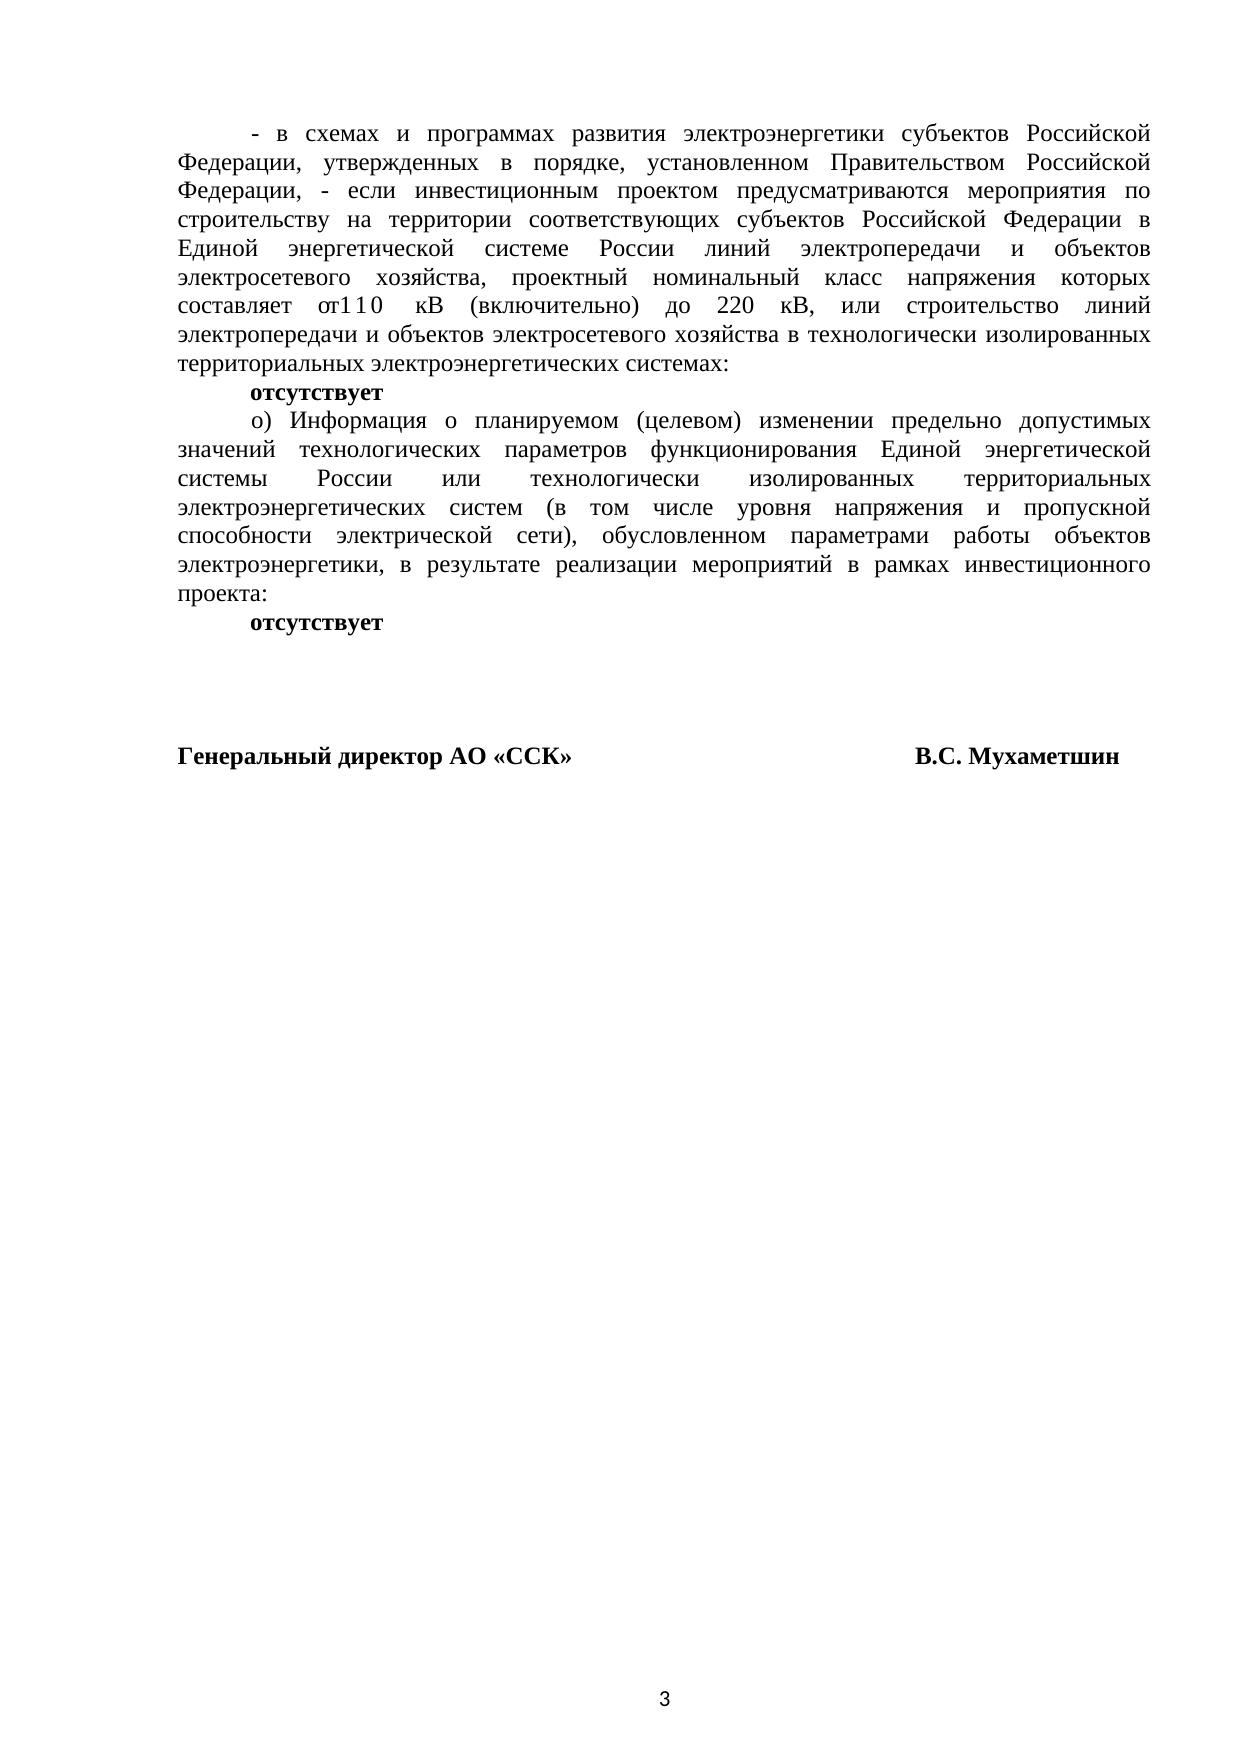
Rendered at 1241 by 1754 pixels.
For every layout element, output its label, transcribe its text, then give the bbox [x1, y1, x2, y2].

text Генеральный директор АО «ССК» В.С. Мухаметшин [177, 741, 1152, 770]
text отсутствует [177, 377, 1152, 406]
text - в схемах и программах развития электроэнергетики субъектов Российской Федерации, утвержденных в порядке, установленном Правительством Российской Федерации, - если инвестиционным проектом предусматриваются мероприятия по строительству на территории соответствующих субъектов Российской Федерации в Единой энергетической системе России линий электропередачи и объектов электросетевого хозяйства, проектный номинальный класс напряжения которых составляет от110 кВ (включительно) до 220 кВ, или строительство линий электропередачи и объектов электросетевого хозяйства в технологически изолированных территориальных электроэнергетических системах: [177, 118, 1152, 377]
text о) Информация о планируемом (целевом) изменении предельно допустимых значений технологических параметров функционирования Единой энергетической системы России или технологически изолированных территориальных электроэнергетических систем (в том числе уровня напряжения и пропускной способности электрической сети), обусловленном параметрами работы объектов электроэнергетики, в результате реализации мероприятий в рамках инвестиционного проекта: [177, 406, 1152, 607]
text отсутствует [177, 607, 1152, 636]
